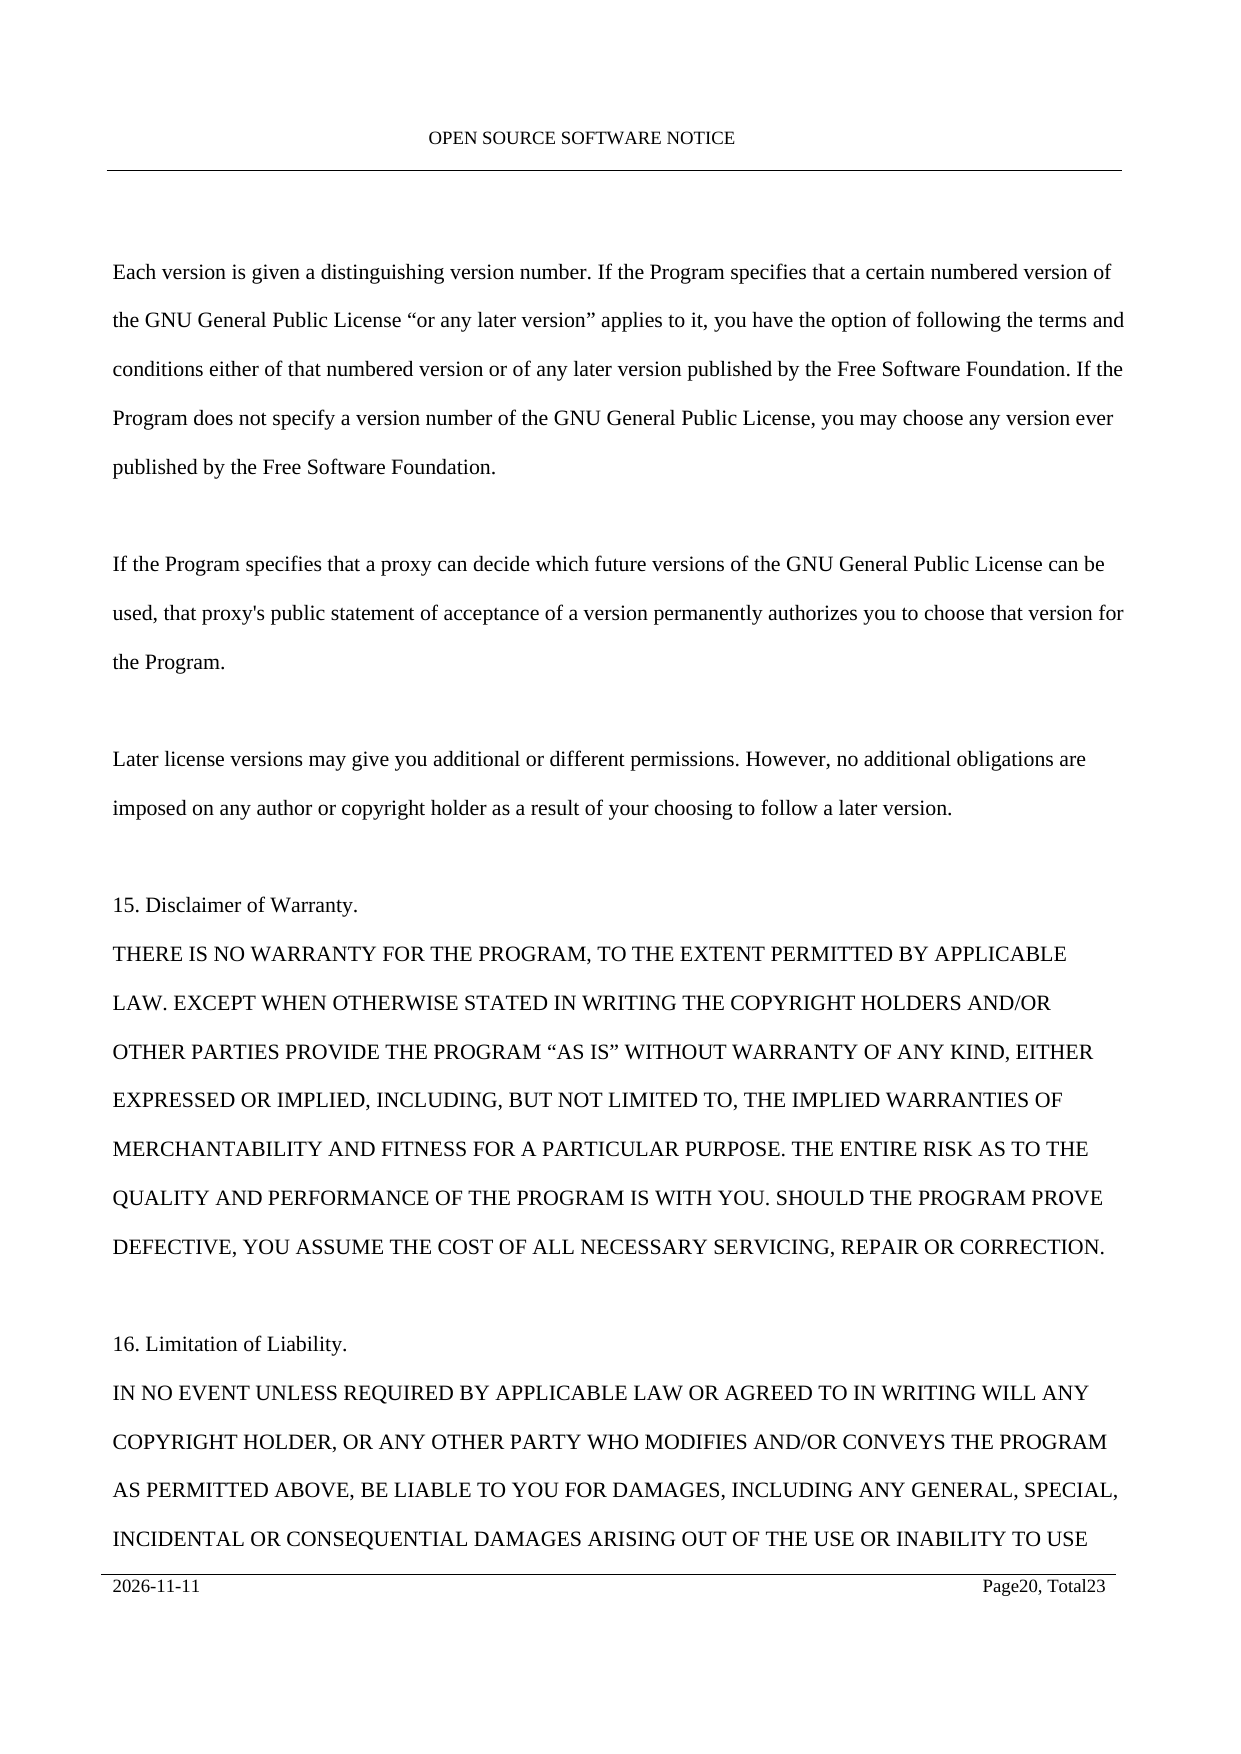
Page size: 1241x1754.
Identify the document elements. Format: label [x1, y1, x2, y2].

text [112, 206, 1128, 1555]
